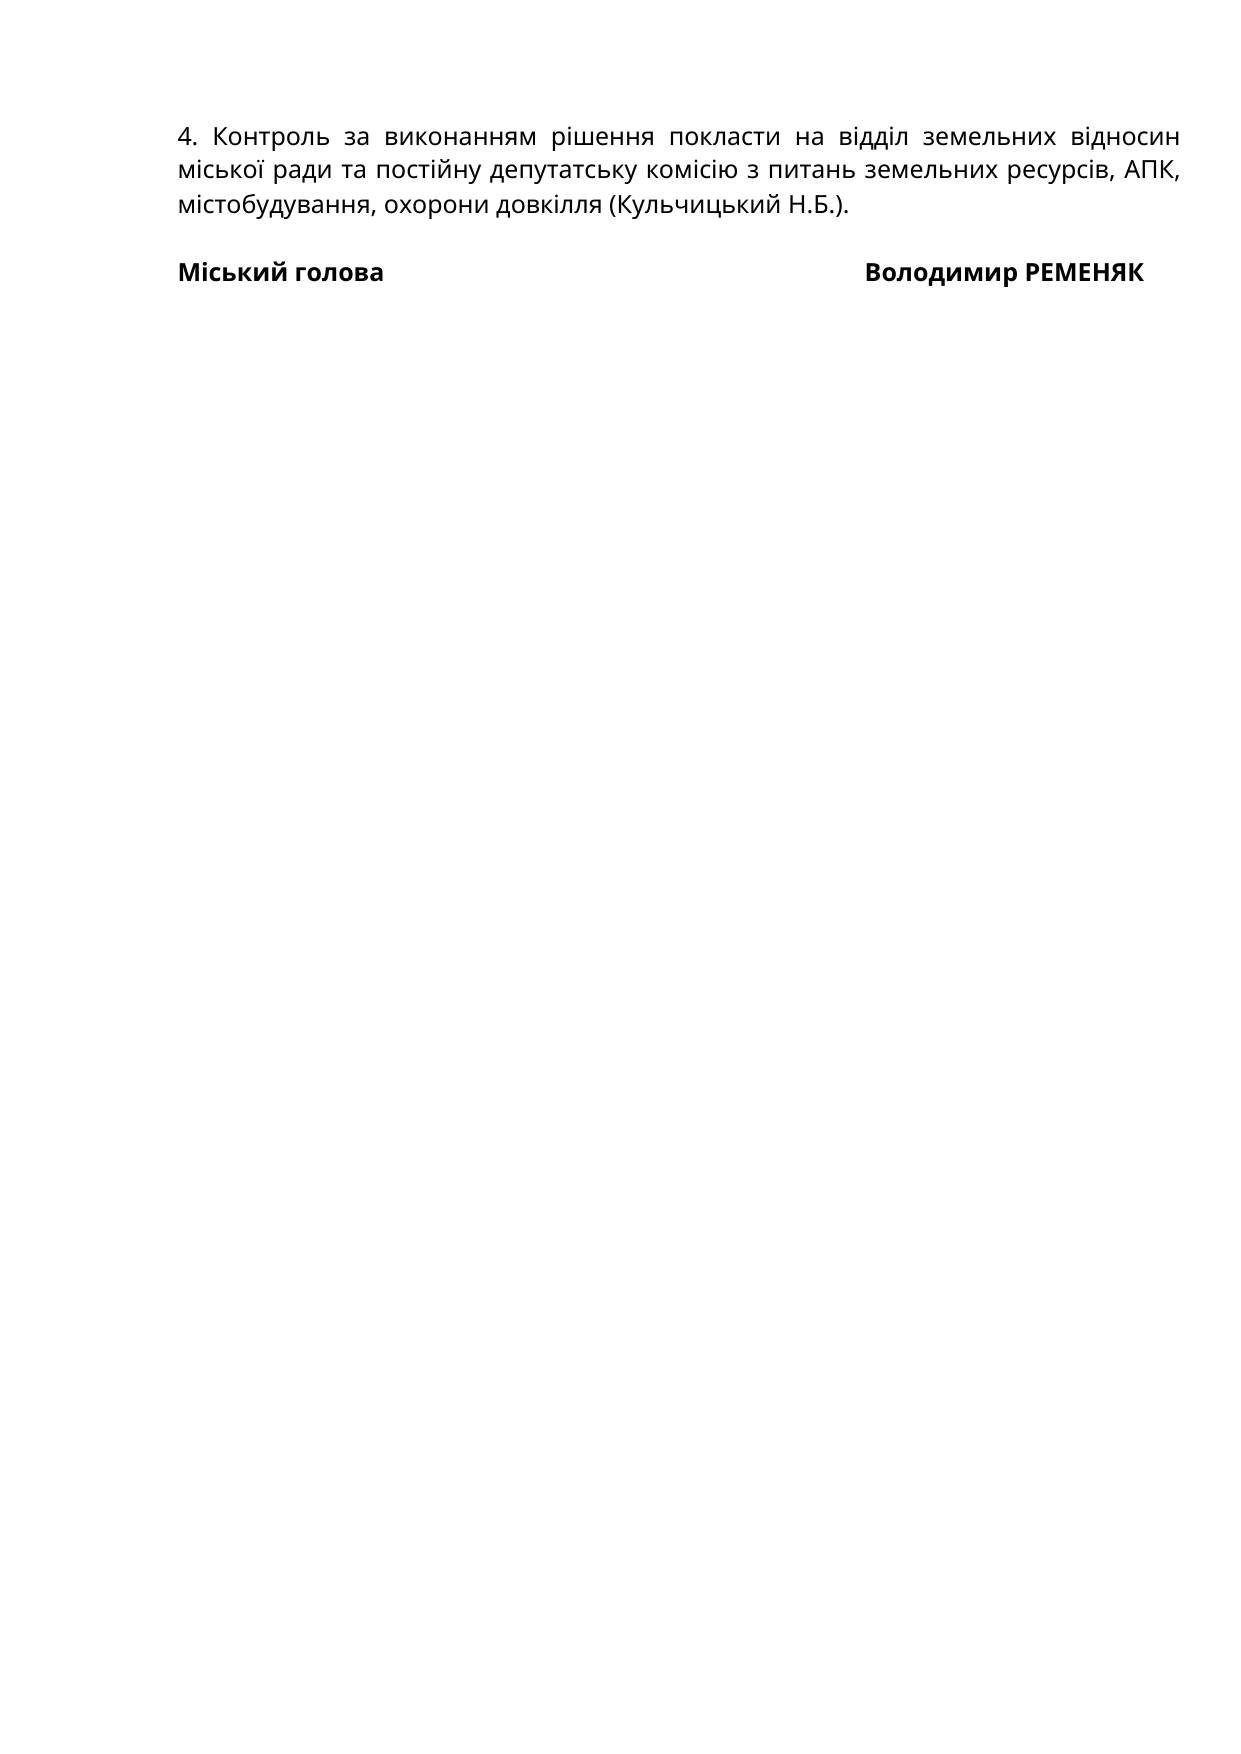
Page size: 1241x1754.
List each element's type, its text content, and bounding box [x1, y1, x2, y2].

text 4. Контроль за виконанням рішення покласти на відділ земельних відносин міської ради та постійну депутатську комісію з питань земельних ресурсів, АПК, містобудування, охорони довкілля (Кульчицький Н.Б.). [177, 118, 1182, 220]
text Міський голова Володимир РЕМЕНЯК [177, 254, 1181, 288]
